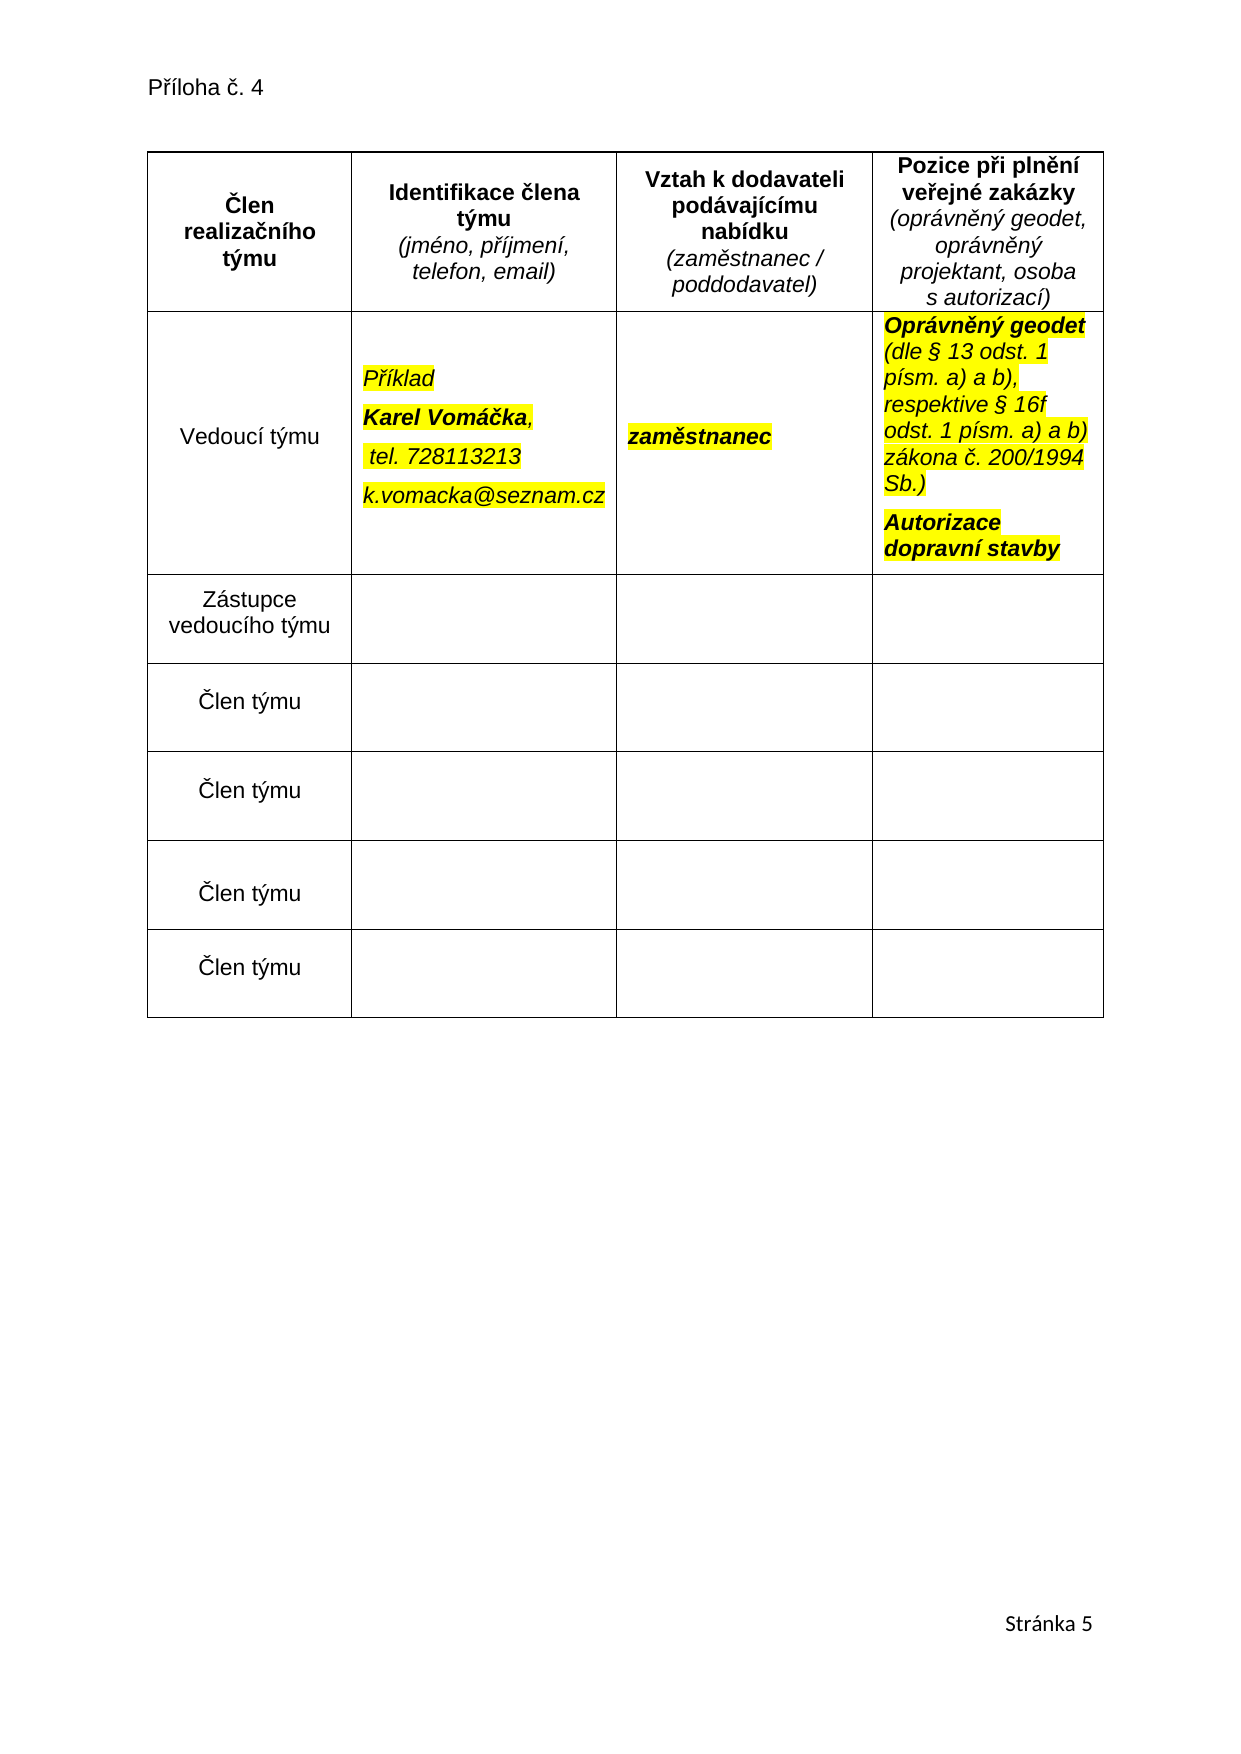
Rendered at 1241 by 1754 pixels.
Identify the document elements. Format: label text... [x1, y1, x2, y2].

table_cell Vedoucí týmu [148, 312, 351, 574]
table_cell [352, 930, 616, 1017]
table_header Identifikace člena týmu (jméno, příjmení, telefon, email) [352, 153, 616, 311]
table_cell zaměstnanec [617, 312, 872, 574]
table_cell [352, 575, 616, 662]
table_cell Člen týmu [148, 664, 351, 751]
table_cell Zástupce vedoucího týmu [148, 575, 351, 662]
table_cell [352, 664, 616, 751]
table_header Pozice při plnění veřejné zakázky (oprávněný geodet, oprávněný projektant, osoba s autorizací) [873, 153, 1103, 311]
table_cell [617, 575, 872, 662]
table_cell [873, 664, 1103, 751]
table_cell Oprávněný geodet (dle § 13 odst. 1 písm. a) a b), respektive § 16f odst. 1 písm. a) a b) zákona č. 200/1994 Sb.) Autorizace dopravní stavby [873, 312, 1103, 574]
table_header Člen realizačního týmu [148, 153, 351, 311]
table_cell [873, 752, 1103, 840]
table_cell [873, 841, 1103, 928]
table_cell [617, 841, 872, 928]
table_cell Člen týmu [148, 841, 351, 928]
table_cell [617, 664, 872, 751]
table_cell Příklad Karel Vomáčka, tel. 728113213 k.vomacka@seznam.cz [352, 312, 616, 574]
table_cell [352, 752, 616, 840]
table_cell Člen týmu [148, 752, 351, 840]
table_cell [873, 575, 1103, 662]
table_header Vztah k dodavateli podávajícímu nabídku (zaměstnanec / poddodavatel) [617, 153, 872, 311]
table_cell Člen týmu [148, 930, 351, 1017]
table_cell [873, 930, 1103, 1017]
table_cell [617, 930, 872, 1017]
table_cell [352, 841, 616, 928]
table_cell [617, 752, 872, 840]
